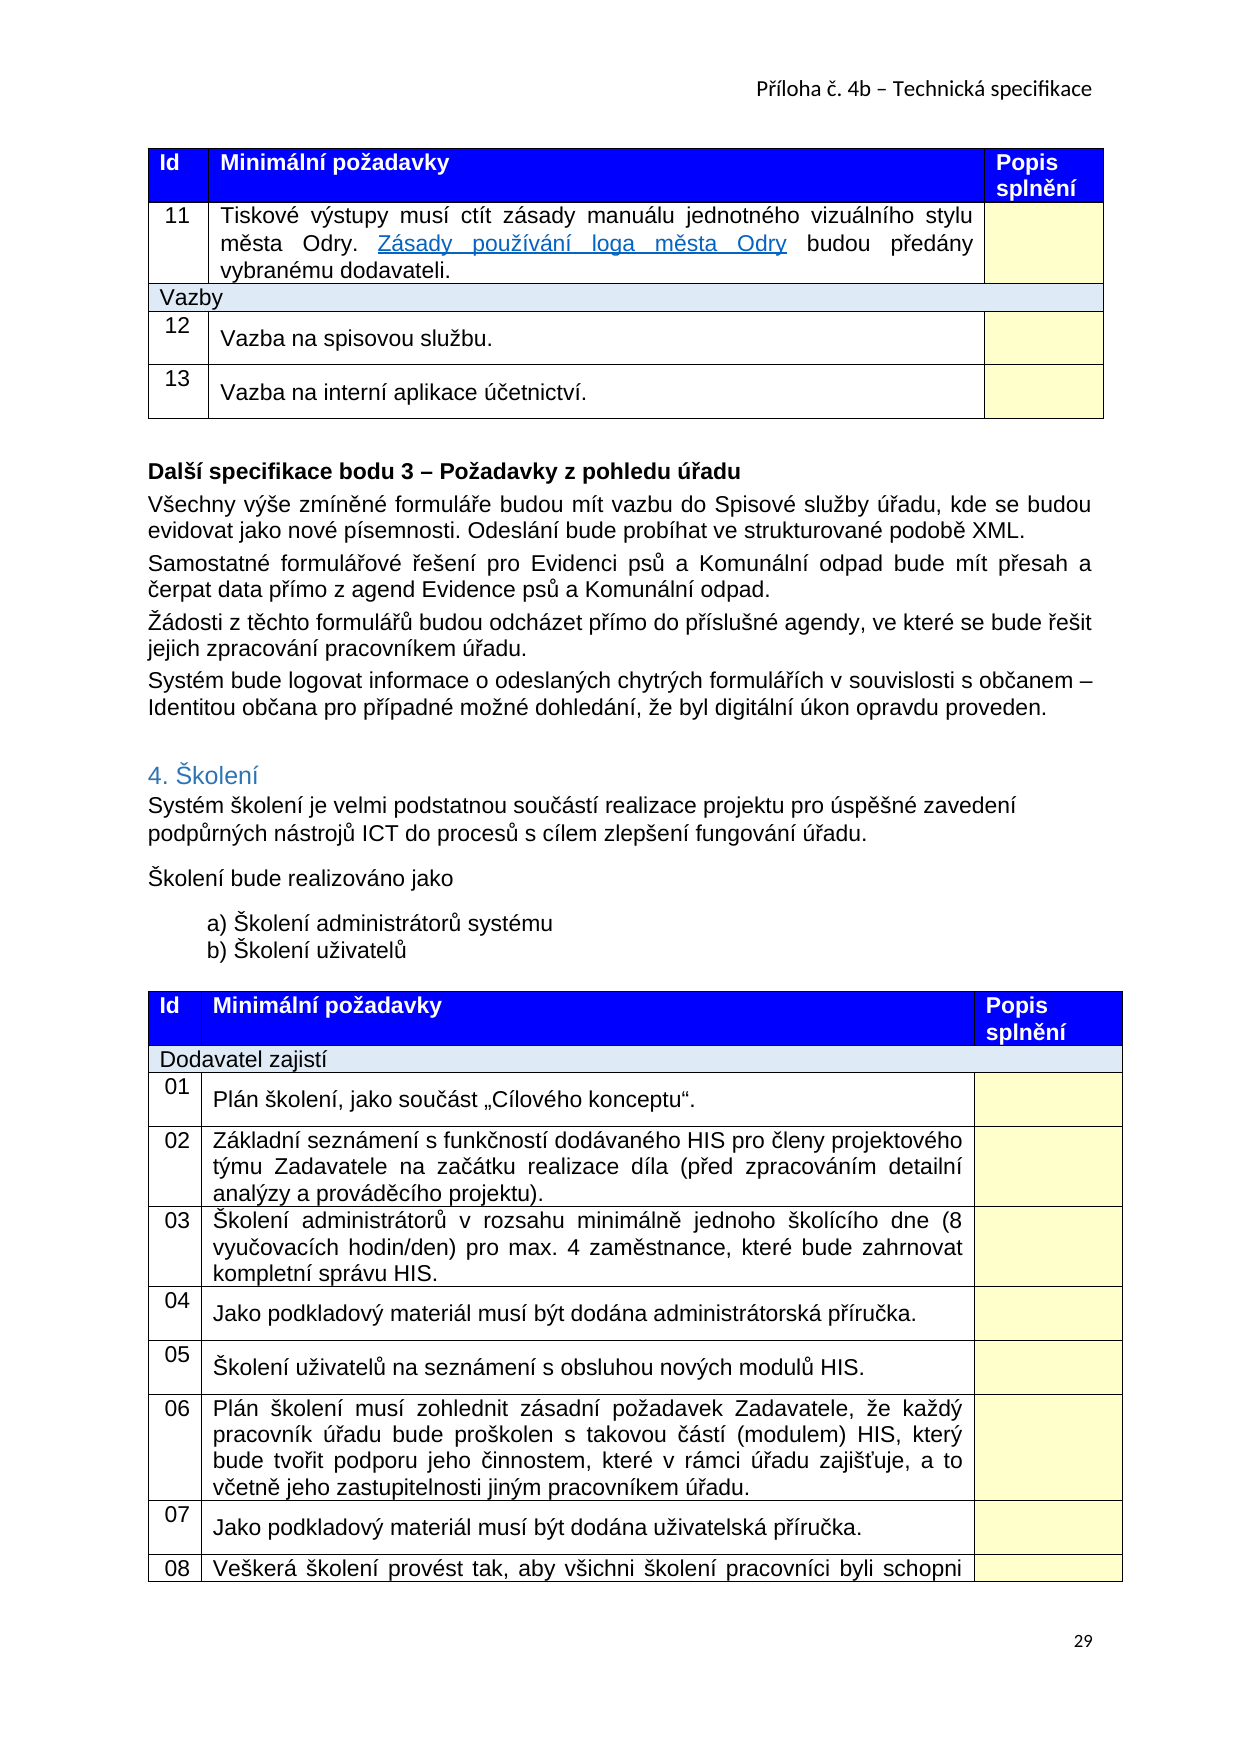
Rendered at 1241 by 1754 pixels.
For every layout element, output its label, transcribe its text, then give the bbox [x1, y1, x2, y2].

table_cell [149, 1287, 201, 1340]
table_cell Jako podkladový materiál musí být dodána administrátorská příručka. [202, 1287, 974, 1340]
table_cell Vazba na interní aplikace účetnictví. [209, 365, 984, 418]
table_header Popis splnění [985, 149, 1103, 201]
text Samostatné formulářové řešení pro Evidenci psů a Komunální odpad bude mít přesah a čerpat data přímo z agend Evidence psů a Komunální odpad. [148, 549, 1093, 602]
table_cell Základní seznámení s funkčností dodávaného HIS pro členy projektového týmu Zadavatele na začátku realizace díla (před zpracováním detailní analýzy a prováděcího projektu). [202, 1127, 974, 1206]
table_cell [149, 203, 208, 283]
table_header Popis splnění [975, 992, 1122, 1045]
table_header Id [149, 149, 208, 201]
table_cell Školení administrátorů v rozsahu minimálně jednoho školícího dne (8 vyučovacích hodin/den) pro max. 4 zaměstnance, které bude zahrnovat kompletní správu HIS. [202, 1207, 974, 1286]
table_cell [149, 1127, 201, 1206]
table_cell [149, 365, 208, 418]
text Systém bude logovat informace o odeslaných chytrých formulářích v souvislosti s občanem – Identitou občana pro případné možné dohledání, že byl digitální úkon opravdu proveden. [148, 667, 1093, 720]
table_header Minimální požadavky [209, 149, 984, 201]
table_header Id [149, 992, 201, 1045]
table_cell Vazba na spisovou službu. [209, 312, 984, 364]
table_cell [975, 1207, 1122, 1286]
table_cell Plán školení musí zohlednit zásadní požadavek Zadavatele, že každý pracovník úřadu bude proškolen s takovou částí (modulem) HIS, který bude tvořit podporu jeho činnostem, které v rámci úřadu zajišťuje, a to včetně jeho zastupitelnosti jiným pracovníkem úřadu. [202, 1395, 974, 1500]
table_cell Plán školení, jako součást „Cílového konceptu“. [202, 1073, 974, 1126]
text Školení bude realizováno jako [148, 865, 1093, 892]
table_cell [975, 1073, 1122, 1126]
text Systém školení je velmi podstatnou součástí realizace projektu pro úspěšné zavedení podpůrných nástrojů ICT do procesů s cílem zlepšení fungování úřadu. [148, 792, 1093, 846]
table_cell [149, 1073, 201, 1126]
text 4. Školení [148, 761, 1093, 789]
table_cell [975, 1127, 1122, 1206]
text Další specifikace bodu 3 – Požadavky z pohledu úřadu [148, 458, 1093, 484]
table_cell [975, 1287, 1122, 1340]
table_cell [985, 365, 1103, 418]
table_cell [149, 1501, 201, 1554]
table_cell [975, 1341, 1122, 1394]
text Všechny výše zmíněné formuláře budou mít vazbu do Spisové služby úřadu, kde se budou evidovat jako nové písemnosti. Odeslání bude probíhat ve strukturované podobě XML. [148, 491, 1093, 543]
text Žádosti z těchto formulářů budou odcházet přímo do příslušné agendy, ve které se bude řešit jejich zpracování pracovníkem úřadu. [148, 608, 1093, 661]
table_cell Školení uživatelů na seznámení s obsluhou nových modulů HIS. [202, 1341, 974, 1394]
table_cell Vazby [149, 284, 1103, 311]
table_cell [975, 1501, 1122, 1554]
text b) Školení uživatelů [207, 937, 1093, 963]
table_cell [149, 312, 208, 364]
table_cell Dodavatel zajistí [149, 1046, 1122, 1072]
table_cell [985, 203, 1103, 283]
table_cell [985, 312, 1103, 364]
table_cell [149, 1207, 201, 1286]
table_cell [149, 1555, 201, 1581]
table_header Minimální požadavky [202, 992, 974, 1045]
table_cell Jako podkladový materiál musí být dodána uživatelská příručka. [202, 1501, 974, 1554]
table_cell [149, 1395, 201, 1500]
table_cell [202, 1555, 974, 1581]
table_cell [149, 1341, 201, 1394]
table_cell Tiskové výstupy musí ctít zásady manuálu jednotného vizuálního stylu města Odry. Zásady používání loga města Odry budou předány vybranému dodavateli. [209, 203, 984, 283]
text a) Školení administrátorů systému [207, 910, 1093, 937]
table_cell [975, 1555, 1122, 1581]
table_cell [975, 1395, 1122, 1500]
